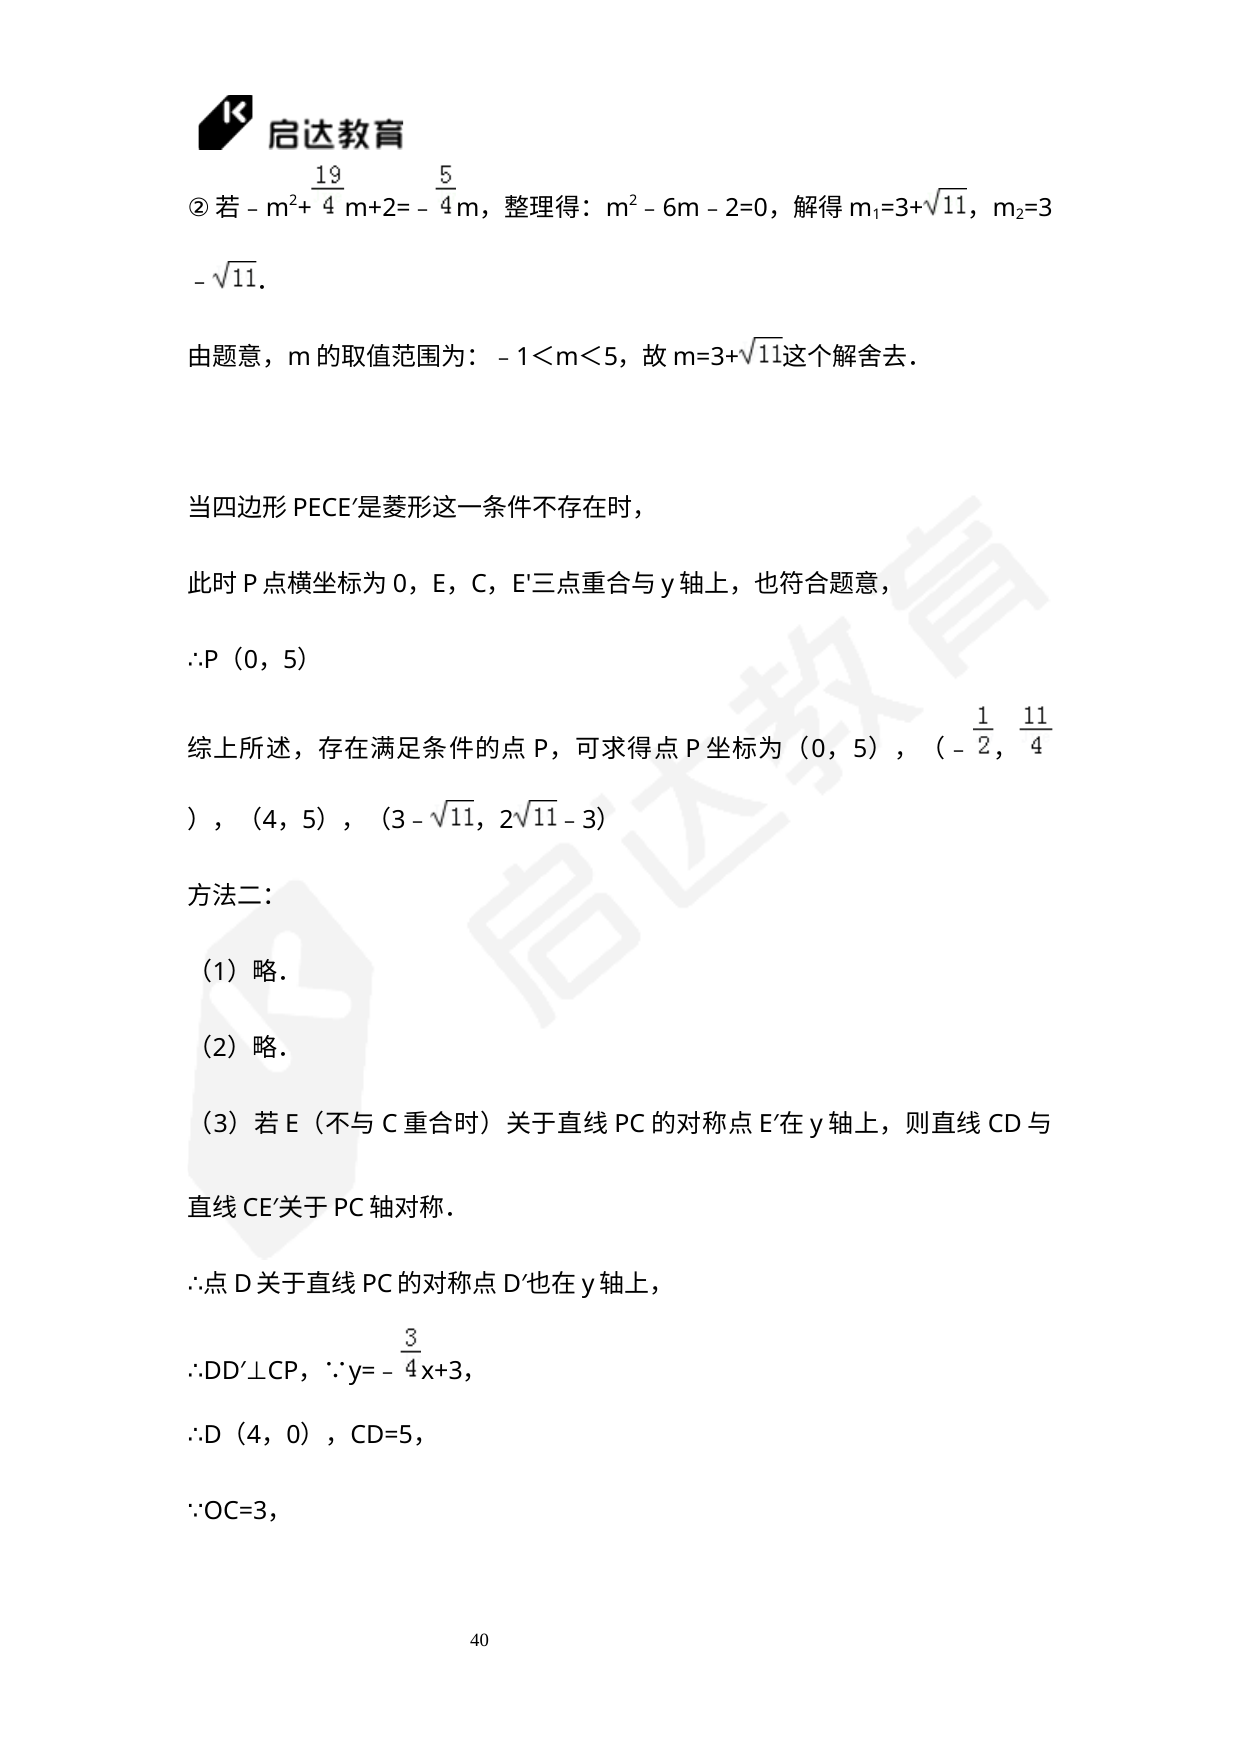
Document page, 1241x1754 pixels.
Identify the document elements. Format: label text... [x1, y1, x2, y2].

text （1）略． [187, 937, 1053, 1002]
text ②若﹣m2+m+2=﹣m，整理得：m2﹣6m﹣2=0，解得m1=3+，m2=3﹣． [187, 162, 1053, 311]
picture [1019, 702, 1053, 757]
picture [513, 800, 558, 829]
picture [198, 95, 404, 150]
picture [311, 162, 345, 217]
text 当四边形PECE′是菱形这一条件不存在时， [187, 473, 1053, 538]
text 由题意，m的取值范围为：﹣1＜m＜5，故m=3+这个解舍去． [187, 322, 1053, 387]
picture [738, 337, 783, 366]
text ∵OC=3， [187, 1476, 1053, 1541]
picture [430, 800, 474, 829]
picture [435, 162, 456, 217]
text ∴DD′⊥CP，∵y=﹣x+3， [187, 1325, 1053, 1390]
text ∴点D关于直线PC的对称点D′也在y轴上， [187, 1249, 1053, 1314]
picture [923, 188, 967, 217]
text ∴P（0，5） [187, 625, 1053, 690]
text （2）略． [187, 1013, 1053, 1078]
text （3）若E（不与C重合时）关于直线PC的对称点E′在y轴上，则直线CD与直线CE′关于PC轴对称． [187, 1089, 1053, 1238]
text ∴D（4，0），CD=5， [187, 1401, 1053, 1466]
text 此时P点横坐标为0，E，C，E'三点重合与y轴上，也符合题意， [187, 549, 1053, 614]
picture [973, 702, 994, 757]
text 方法二： [187, 861, 1053, 926]
text 综上所述，存在满足条件的点P，可求得点P坐标为（0，5），（﹣，），（4，5），（3﹣，2﹣3） [187, 701, 1053, 850]
picture [400, 1324, 421, 1380]
picture [212, 261, 257, 290]
